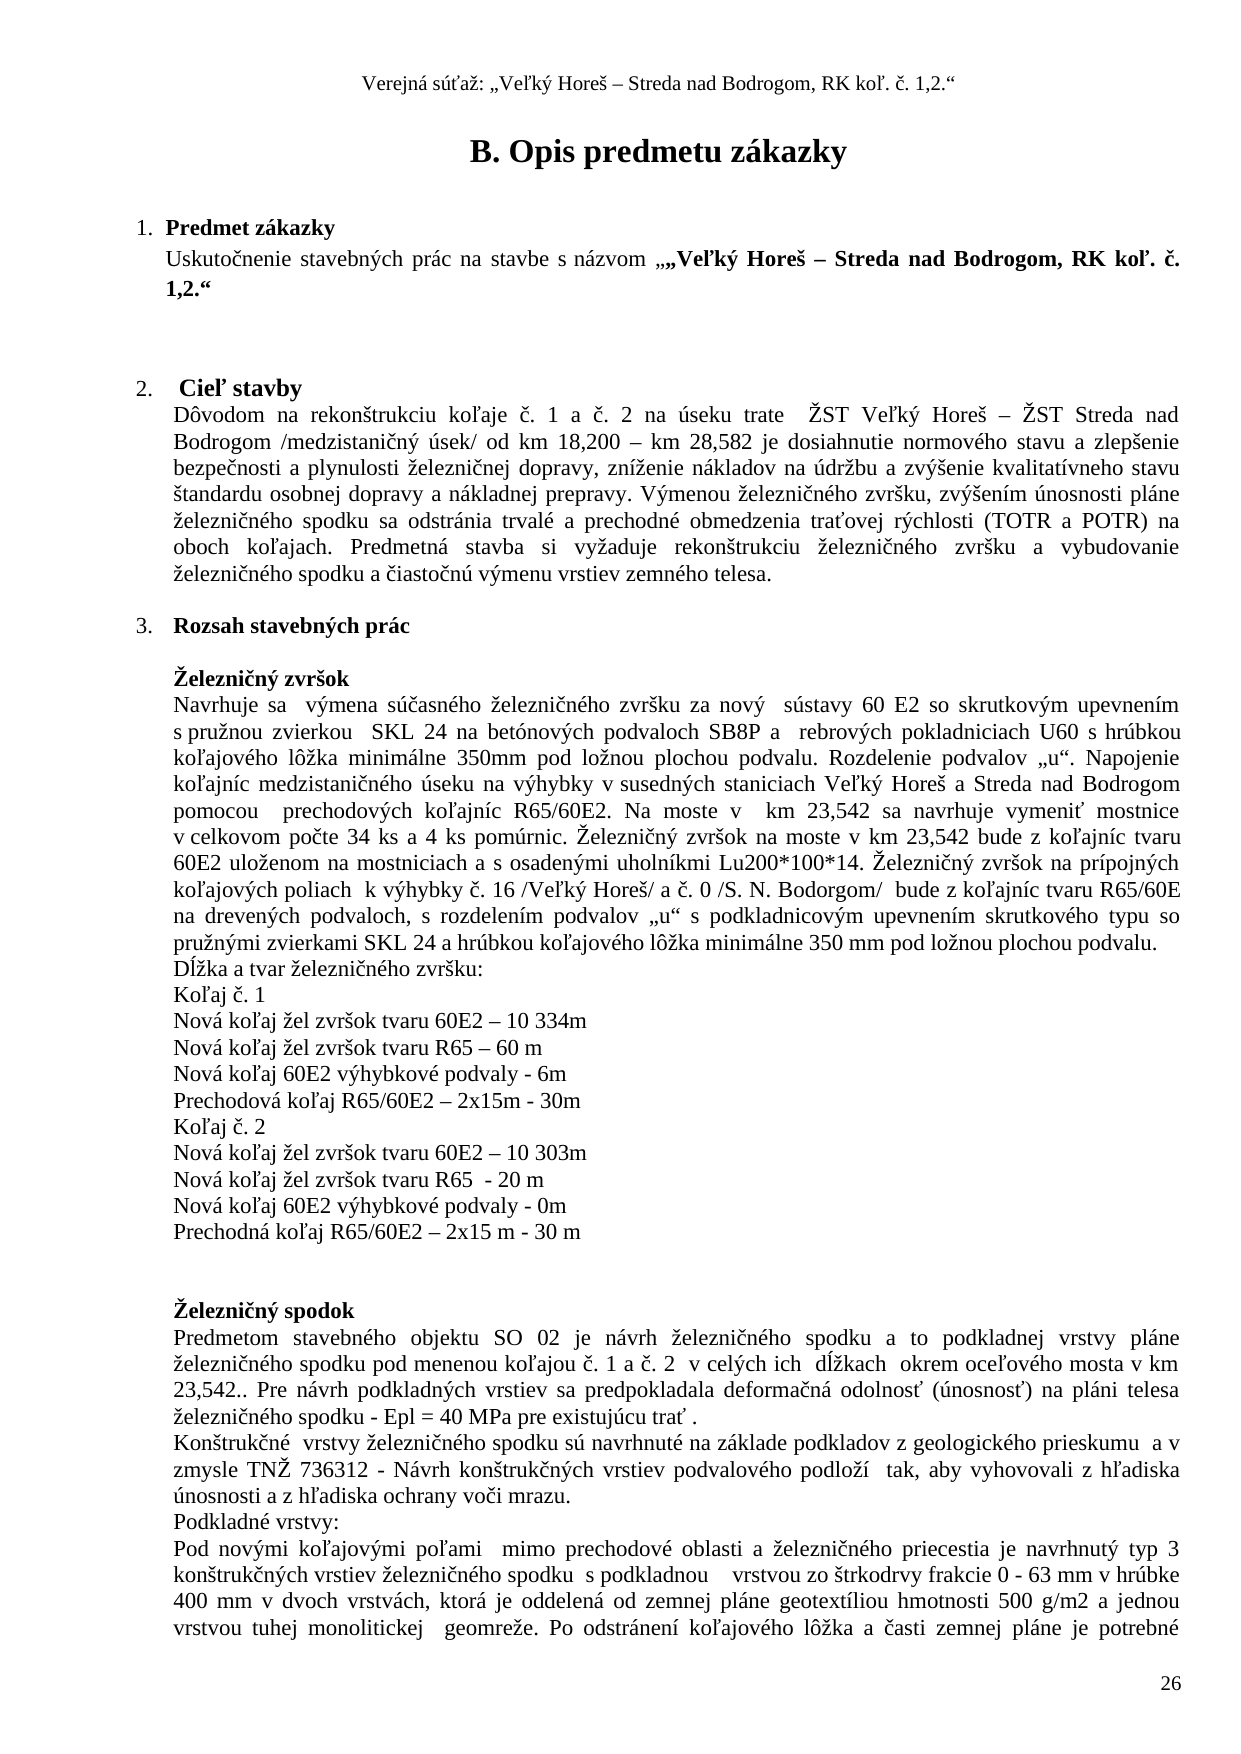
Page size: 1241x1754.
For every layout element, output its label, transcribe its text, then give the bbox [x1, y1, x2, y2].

list Rozsah stavebných prác [136, 612, 1181, 639]
text Dôvodom na rekonštrukciu koľaje č. 1 a č. 2 na úseku trate ŽST Veľký Horeš – ŽST Streda nad Bodrogom /medzistaničný úsek/ od km 18,200 – km 28,582 je dosiahnutie normového stavu a zlepšenie bezpečnosti a plynulosti železničnej dopravy, zníženie nákladov na údržbu a zvýšenie kvalitatívneho stavu štandardu osobnej dopravy a nákladnej prepravy. Výmenou železničného zvršku, zvýšením únosnosti pláne železničného spodku sa odstránia trvalé a prechodné obmedzenia traťovej rýchlosti (TOTR a POTR) na oboch koľajach. Predmetná stavba si vyžaduje rekonštrukciu železničného zvršku a vybudovanie železničného spodku a čiastočnú výmenu vrstiev zemného telesa. [173, 401, 1181, 586]
text Koľaj č. 2 [173, 1113, 1181, 1139]
text Nová koľaj 60E2 výhybkové podvaly - 0m [173, 1192, 1181, 1218]
text Nová koľaj žel zvršok tvaru R65 – 60 m [173, 1034, 1181, 1060]
list Predmet zákazky [136, 214, 1181, 241]
text Navrhuje sa výmena súčasného železničného zvršku za nový sústavy 60 E2 so skrutkovým upevnením s pružnou zvierkou SKL 24 na betónových podvaloch SB8P a rebrových pokladniciach U60 s hrúbkou koľajového lôžka minimálne 350mm pod ložnou plochou podvalu. Rozdelenie podvalov „u“. Napojenie koľajníc medzistaničného úseku na výhybky v susedných staniciach Veľký Horeš a Streda nad Bodrogom pomocou prechodových koľajníc R65/60E2. Na moste v km 23,542 sa navrhuje vymeniť mostnice v celkovom počte 34 ks a 4 ks pomúrnic. Železničný zvršok na moste v km 23,542 bude z koľajníc tvaru 60E2 uloženom na mostniciach a s osadenými uholníkmi Lu200*100*14. Železničný zvršok na prípojných koľajových poliach k výhybky č. 16 /Veľký Horeš/ a č. 0 /S. N. Bodorgom/ bude z koľajníc tvaru R65/60E na drevených podvaloch, s rozdelením podvalov „u“ s podkladnicovým upevnením skrutkového typu so pružnými zvierkami SKL 24 a hrúbkou koľajového lôžka minimálne 350 mm pod ložnou plochou podvalu. [173, 691, 1181, 955]
text Nová koľaj žel zvršok tvaru 60E2 – 10 334m [173, 1008, 1181, 1034]
text Prechodná koľaj R65/60E2 – 2x15 m - 30 m [173, 1218, 1181, 1245]
text Železničný zvršok [173, 665, 1181, 691]
text Predmetom stavebného objektu SO 02 je návrh železničného spodku a to podkladnej vrstvy pláne železničného spodku pod menenou koľajou č. 1 a č. 2 v celých ich dĺžkach okrem oceľového mosta v km 23,542.. Pre návrh podkladných vrstiev sa predpokladala deformačná odolnosť (únosnosť) na pláni telesa železničného spodku - Epl = 40 MPa pre existujúcu trať . [173, 1324, 1181, 1429]
text Konštrukčné vrstvy železničného spodku sú navrhnuté na základe podkladov z geologického prieskumu a v zmysle TNŽ 736312 - Návrh konštrukčných vrstiev podvalového podloží tak, aby vyhovovali z hľadiska únosnosti a z hľadiska ochrany voči mrazu. [173, 1429, 1181, 1508]
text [173, 1535, 1181, 1640]
text Prechodová koľaj R65/60E2 – 2x15m - 30m [173, 1087, 1181, 1113]
text Uskutočnenie stavebných prác na stavbe s názvom „„Veľký Horeš – Streda nad Bodrogom, RK koľ. č. 1,2.“ [165, 244, 1181, 301]
text Nová koľaj 60E2 výhybkové podvaly - 6m [173, 1060, 1181, 1087]
text B. Opis predmetu zákazky [136, 131, 1181, 170]
list Cieľ stavby [136, 373, 1181, 401]
text Nová koľaj žel zvršok tvaru 60E2 – 10 303m [173, 1139, 1181, 1166]
text Dĺžka a tvar železničného zvršku: [173, 955, 1181, 981]
text Nová koľaj žel zvršok tvaru R65 - 20 m [173, 1166, 1181, 1192]
text Železničný spodok [173, 1297, 1181, 1324]
text Koľaj č. 1 [173, 981, 1181, 1008]
text Podkladné vrstvy: [173, 1508, 1181, 1535]
